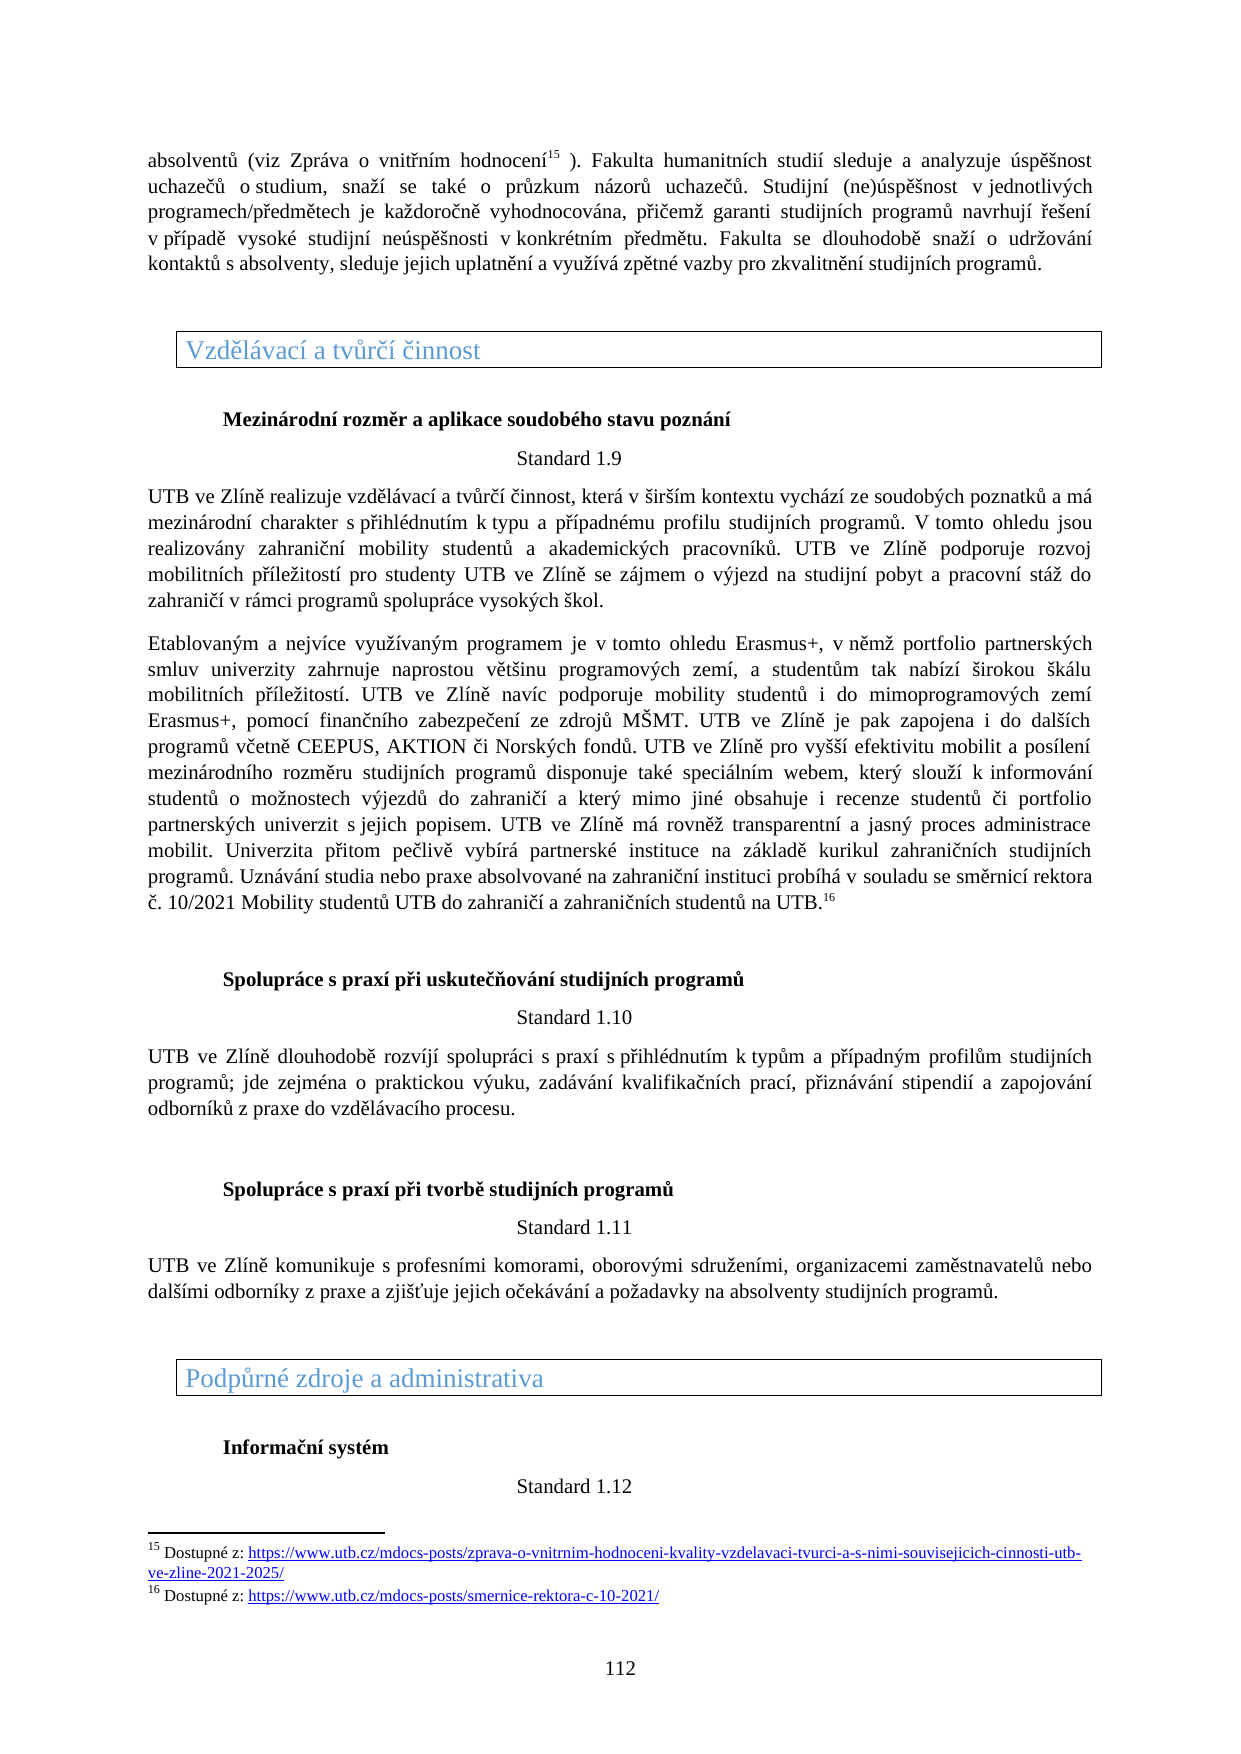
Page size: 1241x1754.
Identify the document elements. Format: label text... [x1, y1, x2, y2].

text UTB ve Zlíně realizuje vzdělávací a tvůrčí činnost, která v širším kontextu vychází ze soudobých poznatků a má mezinárodní charakter s přihlédnutím k typu a případnému profilu studijních programů. V tomto ohledu jsou realizovány zahraniční mobility studentů a akademických pracovníků. UTB ve Zlíně podporuje rozvoj mobilitních příležitostí pro studenty UTB ve Zlíně se zájmem o výjezd na studijní pobyt a pracovní stáž do zahraničí v rámci programů spolupráce vysokých škol. [148, 484, 1093, 612]
text Etablovaným a nejvíce využívaným programem je v tomto ohledu Erasmus+, v němž portfolio partnerských smluv univerzity zahrnuje naprostou většinu programových zemí, a studentům tak nabízí širokou škálu mobilitních příležitostí. UTB ve Zlíně navíc podporuje mobility studentů i do mimoprogramových zemí Erasmus+, pomocí finančního zabezpečení ze zdrojů MŠMT. UTB ve Zlíně je pak zapojena i do dalších programů včetně CEEPUS, AKTION či Norských fondů. UTB ve Zlíně pro vyšší efektivitu mobilit a posílení mezinárodního rozměru studijních programů disponuje také speciálním webem, který slouží k informování studentů o možnostech výjezdů do zahraničí a který mimo jiné obsahuje i recenze studentů či portfolio partnerských univerzit s jejich popisem. UTB ve Zlíně má rovněž transparentní a jasný proces administrace mobilit. Univerzita přitom pečlivě vybírá partnerské instituce na základě kurikul zahraničních studijních programů. Uznávání studia nebo praxe absolvované na zahraniční instituci probíhá v souladu se směrnicí rektora č. 10/2021 Mobility studentů UTB do zahraničí a zahraničních studentů na UTB. [148, 631, 1093, 914]
text UTB ve Zlíně komunikuje s profesními komorami, oborovými sdruženími, organizacemi zaměstnavatelů nebo dalšími odborníky z praxe a zjišťuje jejich očekávání a požadavky na absolventy studijních programů. [148, 1253, 1093, 1303]
text Spolupráce s praxí při uskutečňování studijních programů [223, 967, 1093, 991]
text Standard 1.9 [148, 446, 1093, 470]
text Vzdělávací a tvůrčí činnost [177, 332, 1101, 367]
text Standard 1.10 [148, 1005, 1093, 1029]
text Standard 1.12 [148, 1474, 1093, 1498]
text Spolupráce s praxí při tvorbě studijních programů [223, 1177, 1093, 1201]
text Podpůrné zdroje a administrativa [177, 1360, 1101, 1395]
text UTB ve Zlíně dlouhodobě rozvíjí spolupráci s praxí s přihlédnutím k typům a případným profilům studijních programů; jde zejména o praktickou výuku, zadávání kvalifikačních prací, přiznávání stipendií a zapojování odborníků z praxe do vzdělávacího procesu. [148, 1044, 1093, 1119]
text Standard 1.11 [148, 1215, 1093, 1239]
text Mezinárodní rozměr a aplikace soudobého stavu poznání [223, 407, 1093, 431]
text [148, 148, 1093, 275]
text Informační systém [223, 1435, 1093, 1459]
